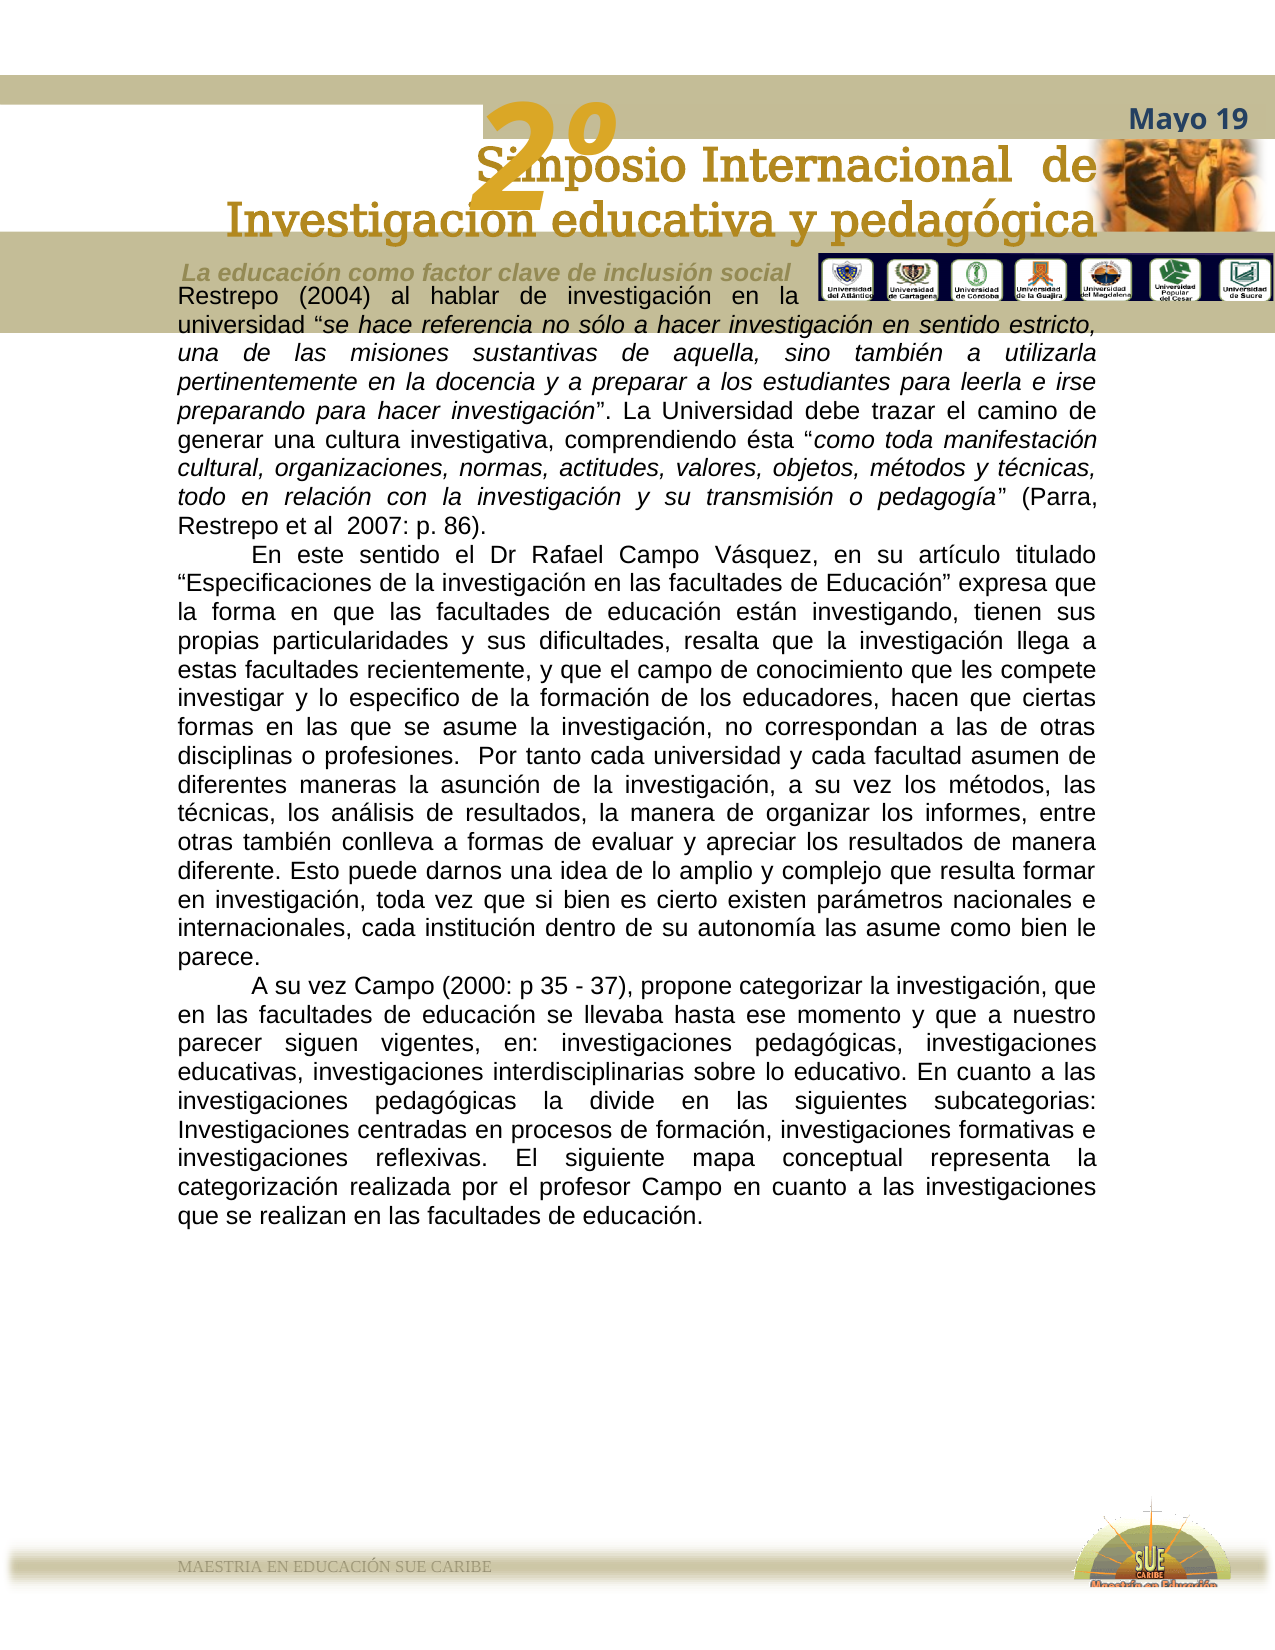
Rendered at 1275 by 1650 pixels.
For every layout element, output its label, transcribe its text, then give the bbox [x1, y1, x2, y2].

picture [0, 1495, 1273, 1593]
picture [818, 253, 1274, 301]
picture [1114, 143, 1239, 231]
text A su vez Campo (2000: p 35 - 37), propone categorizar la investigación, que en las facultades de educación se llevaba hasta ese momento y que a nuestro parecer siguen vigentes, en: investigaciones pedagógicas, investigaciones educativas, investigaciones interdisciplinarias sobre lo educativo. En cuanto a las investigaciones pedagógicas la divide en las siguientes subcategorias: Investigaciones centradas en procesos de formación, investigaciones formativas e investigaciones reflexivas. El siguiente mapa conceptual representa la categorización realizada por el profesor Campo en cuanto a las investigaciones que se realizan en las facultades de educación. [177, 971, 1098, 1230]
text En este sentido el Dr Rafael Campo Vásquez, en su artículo titulado “Especificaciones de la investigación en las facultades de Educación” expresa que la forma en que las facultades de educación están investigando, tienen sus propias particularidades y sus dificultades, resalta que la investigación llega a estas facultades recientemente, y que el campo de conocimiento que les compete investigar y lo especifico de la formación de los educadores, hacen que ciertas formas en las que se asume la investigación, no correspondan a las de otras disciplinas o profesiones. Por tanto cada universidad y cada facultad asumen de diferentes maneras la asunción de la investigación, a su vez los métodos, las técnicas, los análisis de resultados, la manera de organizar los informes, entre otras también conlleva a formas de evaluar y apreciar los resultados de manera diferente. Esto puede darnos una idea de lo amplio y complejo que resulta formar en investigación, toda vez que si bien es cierto existen parámetros nacionales e internacionales, cada institución dentro de su autonomía las asume como bien le parece. [177, 540, 1098, 971]
